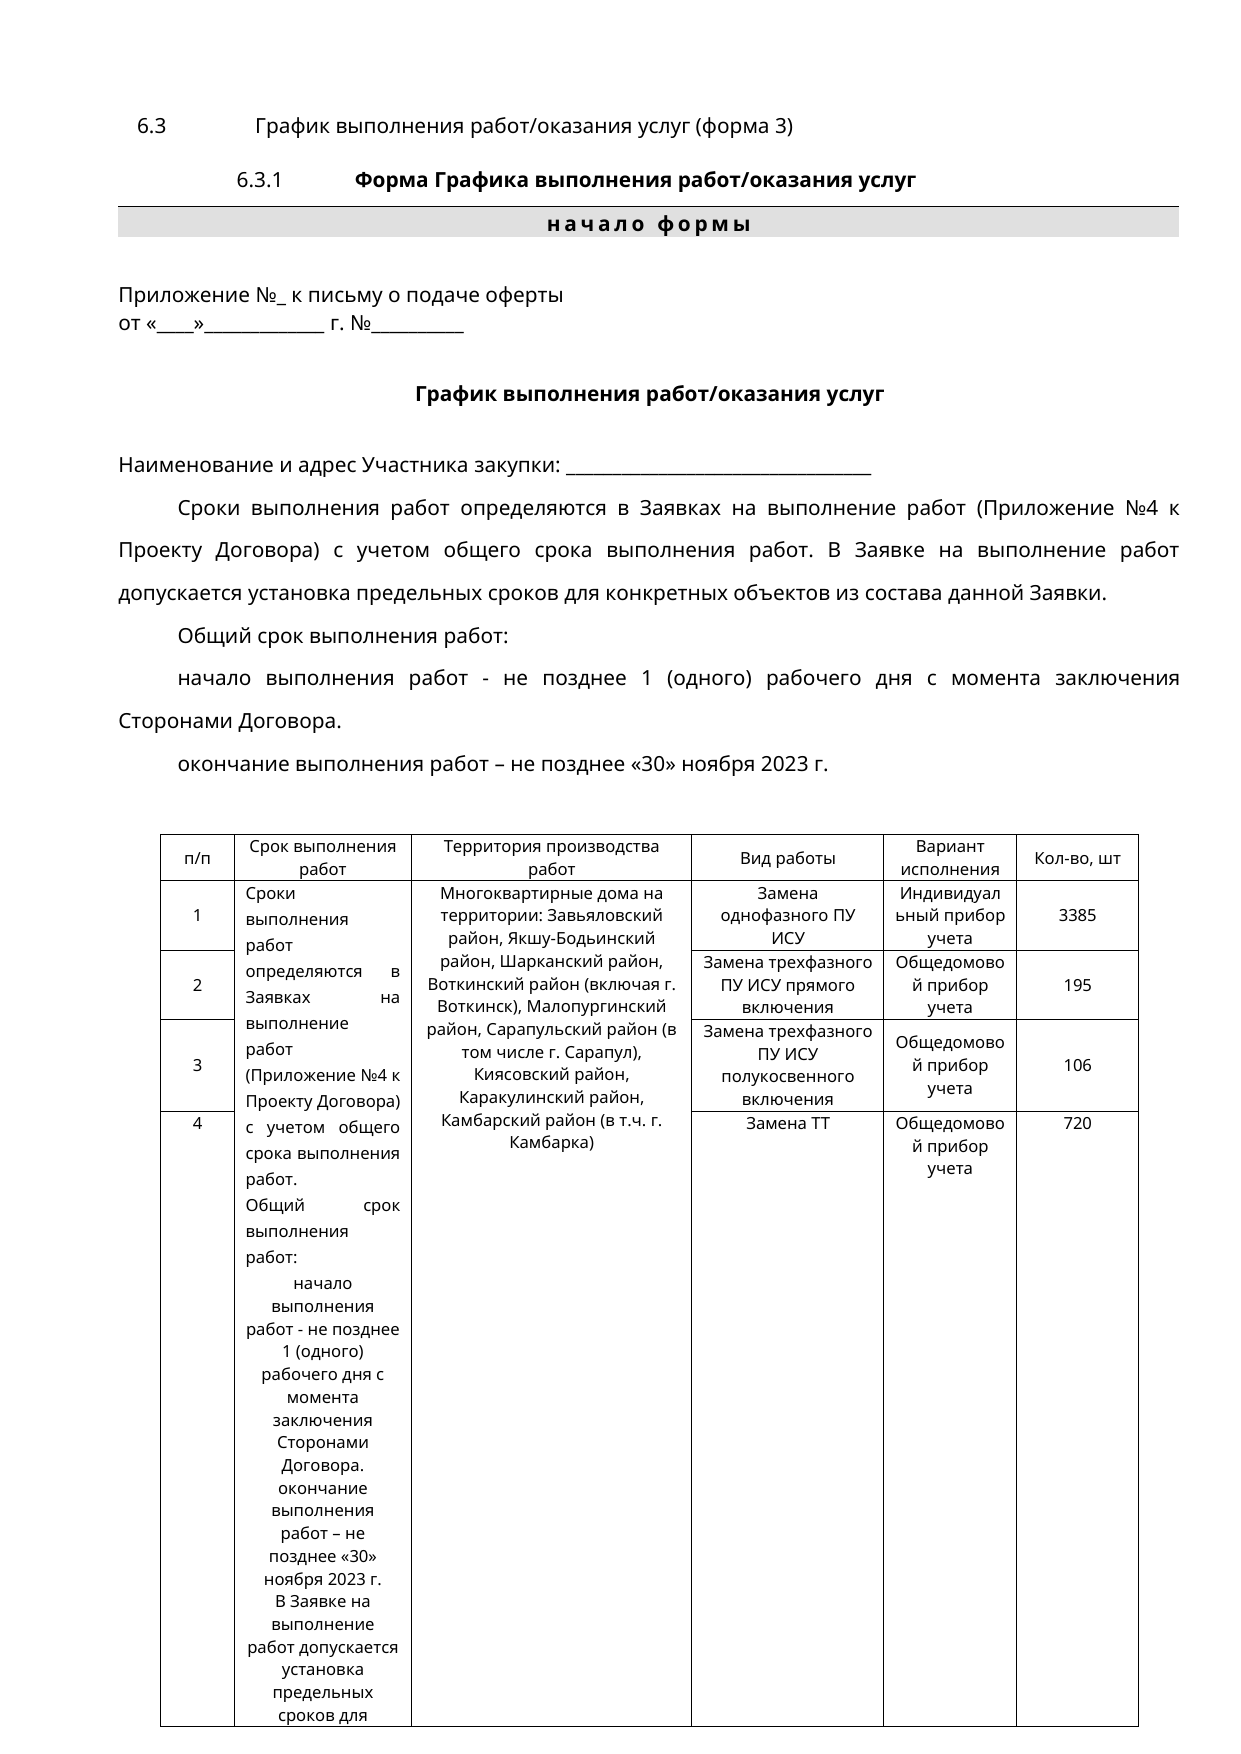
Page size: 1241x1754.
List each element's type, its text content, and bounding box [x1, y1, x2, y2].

table_cell Замена ТТ [692, 1112, 883, 1726]
text начало формы [118, 207, 1179, 237]
table_cell Индивидуальный прибор учета [884, 881, 1016, 949]
table_cell Сроки выполнения работ определяются в Заявках на выполнение работ (Приложение №4 к Проекту Договора) с учетом общего срока выполнения работ. Общий срок выполнения работ: начало выполнения работ - не позднее 1 (одного) рабочего дня с момента заключения Сторонами Договора. окончание выполнения работ – не позднее «30» ноября 2023 г. В Заявке на выполнение работ допускается установка предельных сроков для конкретных объектов из состава данной Заявки. [235, 881, 411, 1726]
subtitle График выполнения работ/оказания услуг (форма 3) [137, 111, 1181, 140]
table_cell Замена однофазного ПУ ИСУ [692, 881, 883, 949]
table_cell 195 [1017, 951, 1138, 1019]
table_cell Многоквартирные дома на территории: Завьяловский район, Якшу-Бодьинский район, Шарканский район, Воткинский район (включая г. Воткинск), Малопургинский район, Сарапульский район (в том числе г. Сарапул), Киясовский район, Каракулинский район, Камбарский район (в т.ч. г. Камбарка) [412, 881, 691, 1726]
table_cell 2 [161, 951, 234, 1019]
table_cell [884, 1112, 1016, 1726]
table_cell Общедомовой прибор учета [884, 1020, 1016, 1111]
table_header Вид работы [692, 835, 883, 880]
table_cell Замена трехфазного ПУ ИСУ прямого включения [692, 951, 883, 1019]
table_cell 3 [161, 1020, 234, 1111]
table_header п/п [161, 835, 234, 880]
table_cell 3385 [1017, 881, 1138, 949]
text окончание выполнения работ – не позднее «30» ноября 2023 г. [118, 749, 1181, 777]
table_cell 1 [161, 881, 234, 949]
table_header Вариант исполнения [884, 835, 1016, 880]
table_cell 720 [1017, 1112, 1138, 1726]
text Общий срок выполнения работ: [118, 621, 1181, 649]
text Наименование и адрес Участника закупки: _________________________________ [118, 450, 1181, 479]
table_cell Замена трехфазного ПУ ИСУ полукосвенного включения [692, 1020, 883, 1111]
table_header Срок выполнения работ [235, 835, 411, 880]
text График выполнения работ/оказания услуг [118, 379, 1181, 408]
table_header Кол-во, шт [1017, 835, 1138, 880]
list Форма Графика выполнения работ/оказания услуг [236, 165, 1181, 193]
table_cell 106 [1017, 1020, 1138, 1111]
text Сроки выполнения работ определяются в Заявках на выполнение работ (Приложение №4 к Проекту Договора) с учетом общего срока выполнения работ. В Заявке на выполнение работ допускается установка предельных сроков для конкретных объектов из состава данной Заявки. [118, 493, 1181, 607]
text Приложение №_ к письму о подаче оферты от «____»_____________ г. №__________ [118, 280, 1181, 337]
table_cell 4 [161, 1112, 234, 1726]
table_header Территория производства работ [412, 835, 691, 880]
table_cell Общедомовой прибор учета [884, 951, 1016, 1019]
text начало выполнения работ - не позднее 1 (одного) рабочего дня с момента заключения Сторонами Договора. [118, 663, 1181, 734]
